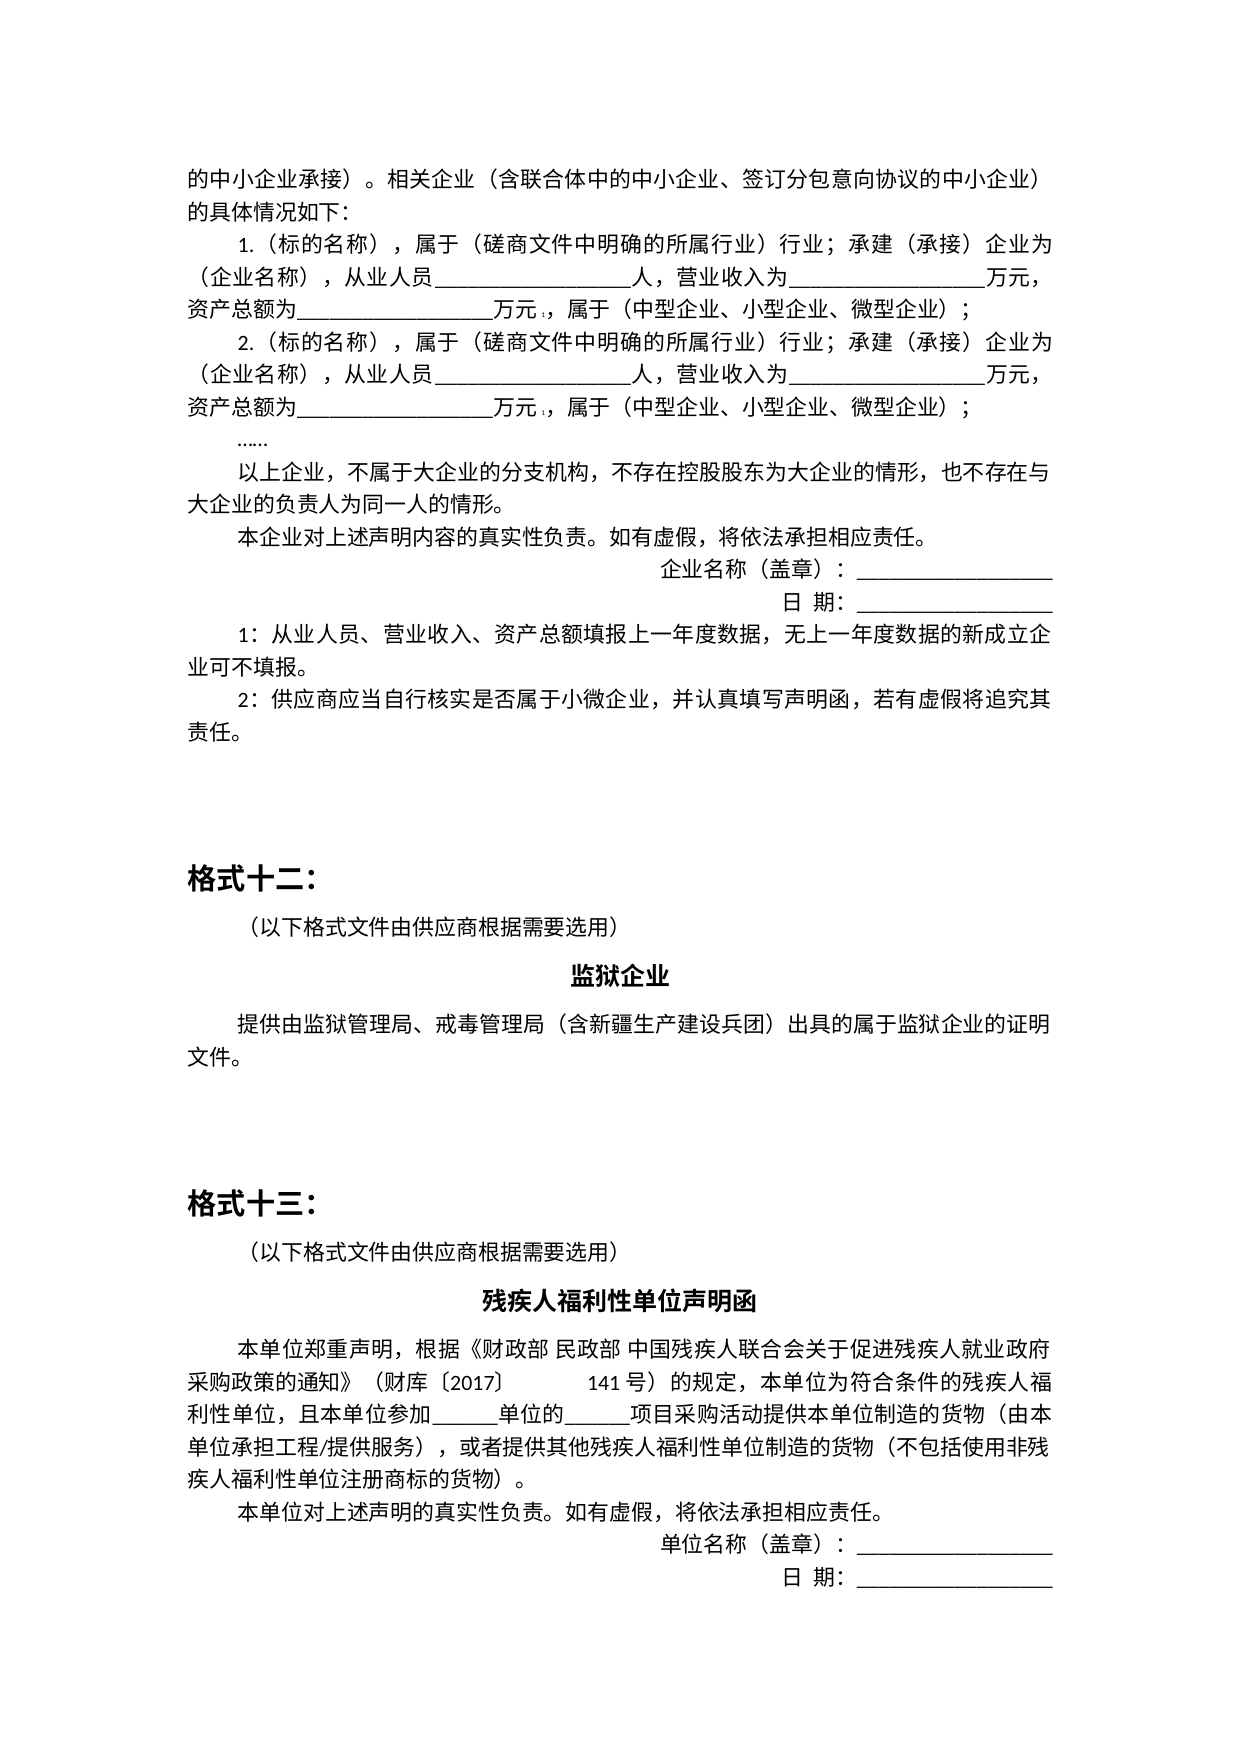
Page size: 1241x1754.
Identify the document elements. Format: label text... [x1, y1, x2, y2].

text 2.（标的名称），属于（磋商文件中明确的所属行业）行业；承建（承接）企业为（企业名称），从业人员__________________人，营业收入为__________________万元，资产总额为__________________万元1，属于（中型企业、小型企业、微型企业）； [187, 324, 1053, 422]
text 单位名称（盖章）：__________________ [187, 1527, 1053, 1559]
text 2：供应商应当自行核实是否属于小微企业，并认真填写声明函，若有虚假将追究其责任。 [187, 682, 1053, 747]
text 格式十三： [187, 1169, 1053, 1234]
text 残疾人福利性单位声明函 [187, 1267, 1053, 1332]
text 1.（标的名称），属于（磋商文件中明确的所属行业）行业；承建（承接）企业为（企业名称），从业人员__________________人，营业收入为__________________万元，资产总额为__________________万元1，属于（中型企业、小型企业、微型企业）； [187, 227, 1053, 324]
text 企业名称（盖章）：__________________ [187, 552, 1053, 584]
text 本企业对上述声明内容的真实性负责。如有虚假，将依法承担相应责任。 [187, 519, 1053, 552]
text 1：从业人员、营业收入、资产总额填报上一年度数据，无上一年度数据的新成立企业可不填报。 [187, 617, 1053, 682]
text 监狱企业 [187, 942, 1053, 1007]
text 日 期：__________________ [187, 1559, 1053, 1592]
text 以上企业，不属于大企业的分支机构，不存在控股股东为大企业的情形，也不存在与大企业的负责人为同一人的情形。 [187, 454, 1053, 519]
text 本单位对上述声明的真实性负责。如有虚假，将依法承担相应责任。 [187, 1494, 1053, 1527]
text 提供由监狱管理局、戒毒管理局（含新疆生产建设兵团）出具的属于监狱企业的证明文件。 [187, 1007, 1053, 1072]
text 日 期：__________________ [187, 584, 1053, 617]
text （以下格式文件由供应商根据需要选用） [187, 909, 1053, 942]
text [187, 162, 1053, 227]
text 本单位郑重声明，根据《财政部 民政部 中国残疾人联合会关于促进残疾人就业政府采购政策的通知》（财库〔2017〕 141号）的规定，本单位为符合条件的残疾人福利性单位，且本单位参加______单位的______项目采购活动提供本单位制造的货物（由本单位承担工程/提供服务），或者提供其他残疾人福利性单位制造的货物（不包括使用非残疾人福利性单位注册商标的货物）。 [187, 1332, 1053, 1494]
text （以下格式文件由供应商根据需要选用） [187, 1234, 1053, 1267]
text 格式十二： [187, 844, 1053, 909]
text …… [187, 422, 1053, 454]
